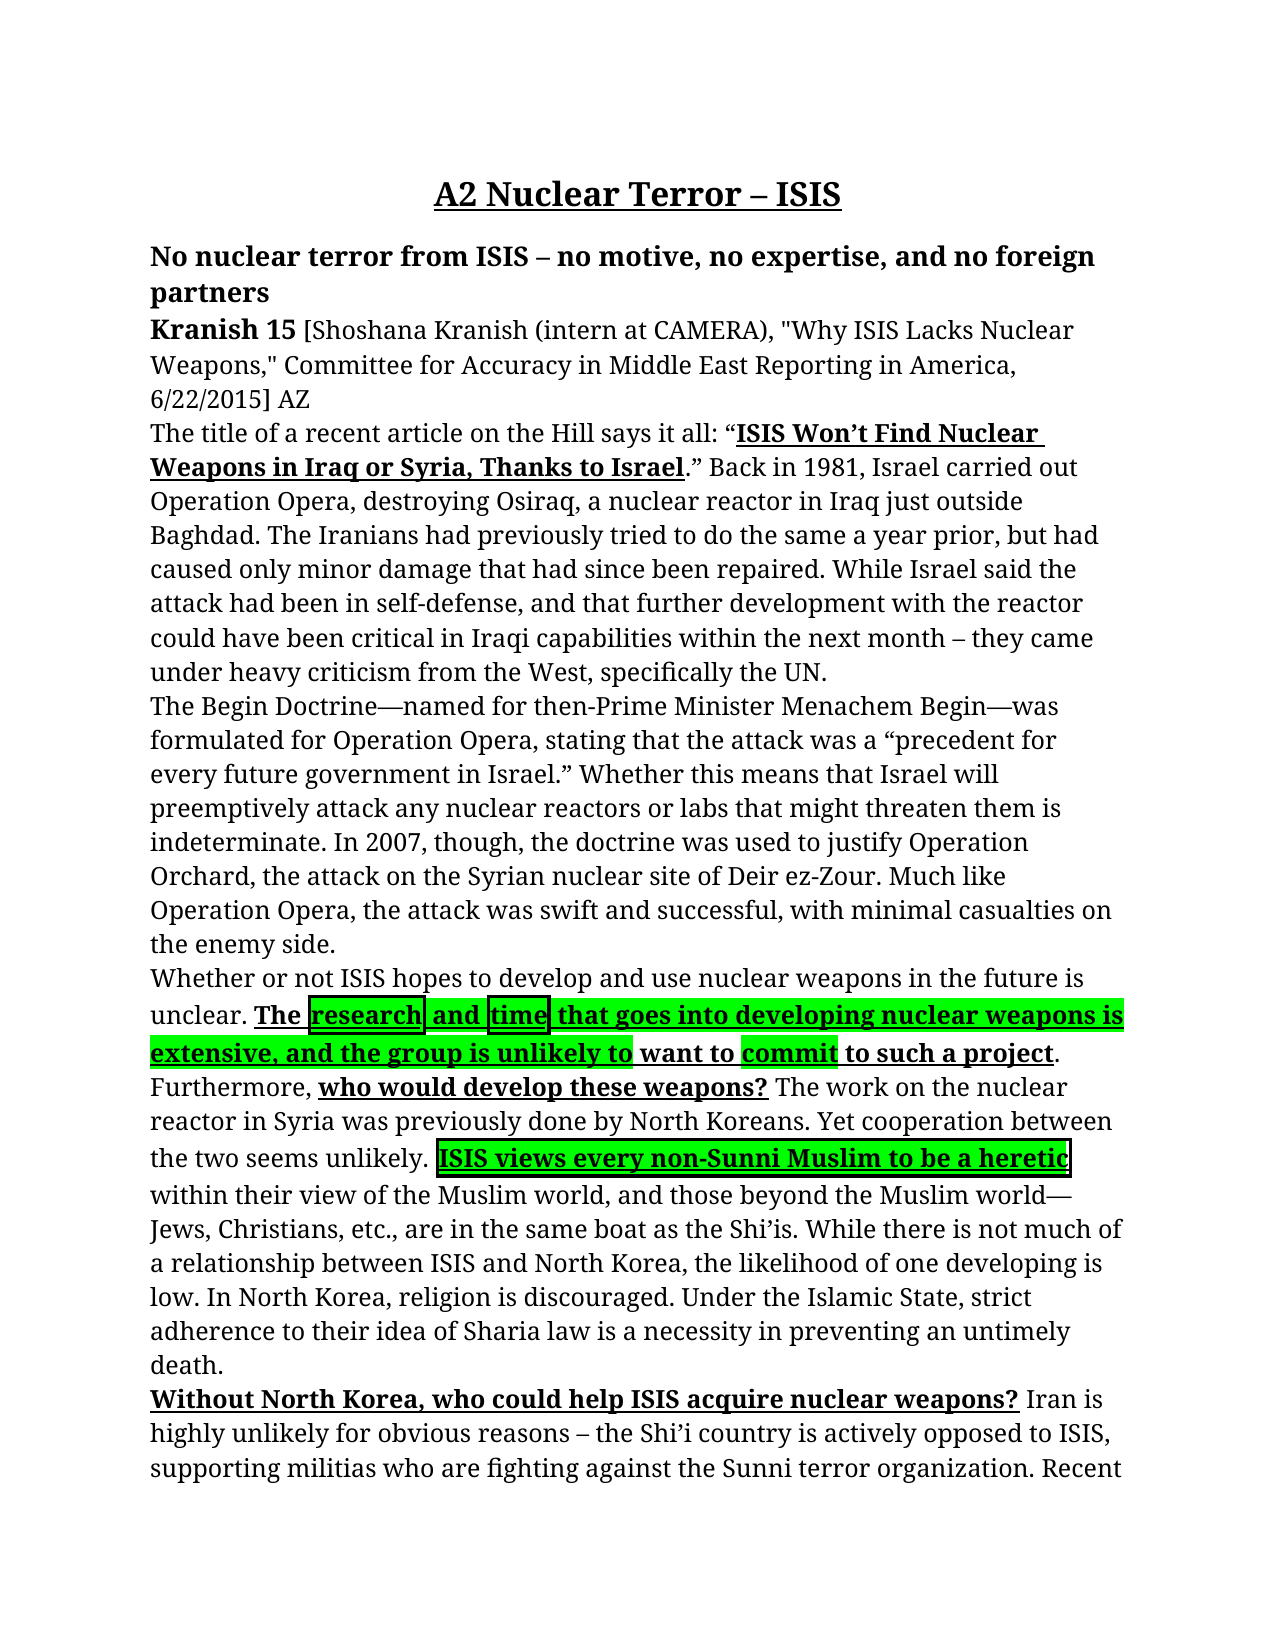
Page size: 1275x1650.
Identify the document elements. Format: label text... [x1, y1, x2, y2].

subtitle A2 Nuclear Terror – ISIS [150, 171, 1125, 216]
subtitle No nuclear terror from ISIS – no motive, no expertise, and no foreign partners [150, 237, 1125, 311]
text The title of a recent article on the Hill says it all: “ISIS Won’t Find Nuclear Weapons in Iraq or Syria, Thanks to Israel.” Back in 1981, Israel carried out Operation Opera, destroying Osiraq, a nuclear reactor in Iraq just outside Baghdad. The Iranians had previously tried to do the same a year prior, but had caused only minor damage that had since been repaired. While Israel said the attack had been in self-defense, and that further development with the reactor could have been critical in Iraqi capabilities within the next month – they came under heavy criticism from the West, specifically the UN. [150, 416, 1125, 688]
text Kranish 15 [Shoshana Kranish (intern at CAMERA), "Why ISIS Lacks Nuclear Weapons," Committee for Accuracy in Middle East Reporting in America, 6/22/2015] AZ [150, 311, 1125, 416]
text Whether or not ISIS hopes to develop and use nuclear weapons in the future is unclear. The research and time that goes into developing nuclear weapons is extensive, and the group is unlikely to want to commit to such a project. Furthermore, who would develop these weapons? The work on the nuclear reactor in Syria was previously done by North Koreans. Yet cooperation between the two seems unlikely. ISIS views every non-Sunni Muslim to be a heretic within their view of the Muslim world, and those beyond the Muslim world—Jews, Christians, etc., are in the same boat as the Shi’is. While there is not much of a relationship between ISIS and North Korea, the likelihood of one developing is low. In North Korea, religion is discouraged. Under the Islamic State, strict adherence to their idea of Sharia law is a necessity in preventing an untimely death. [150, 961, 1125, 1382]
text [150, 1382, 1125, 1484]
text The Begin Doctrine—named for then-Prime Minister Menachem Begin—was formulated for Operation Opera, stating that the attack was a “precedent for every future government in Israel.” Whether this means that Israel will preemptively attack any nuclear reactors or labs that might threaten them is indeterminate. In 2007, though, the doctrine was used to justify Operation Orchard, the attack on the Syrian nuclear site of Deir ez-Zour. Much like Operation Opera, the attack was swift and successful, with minimal casualties on the enemy side. [150, 688, 1125, 961]
